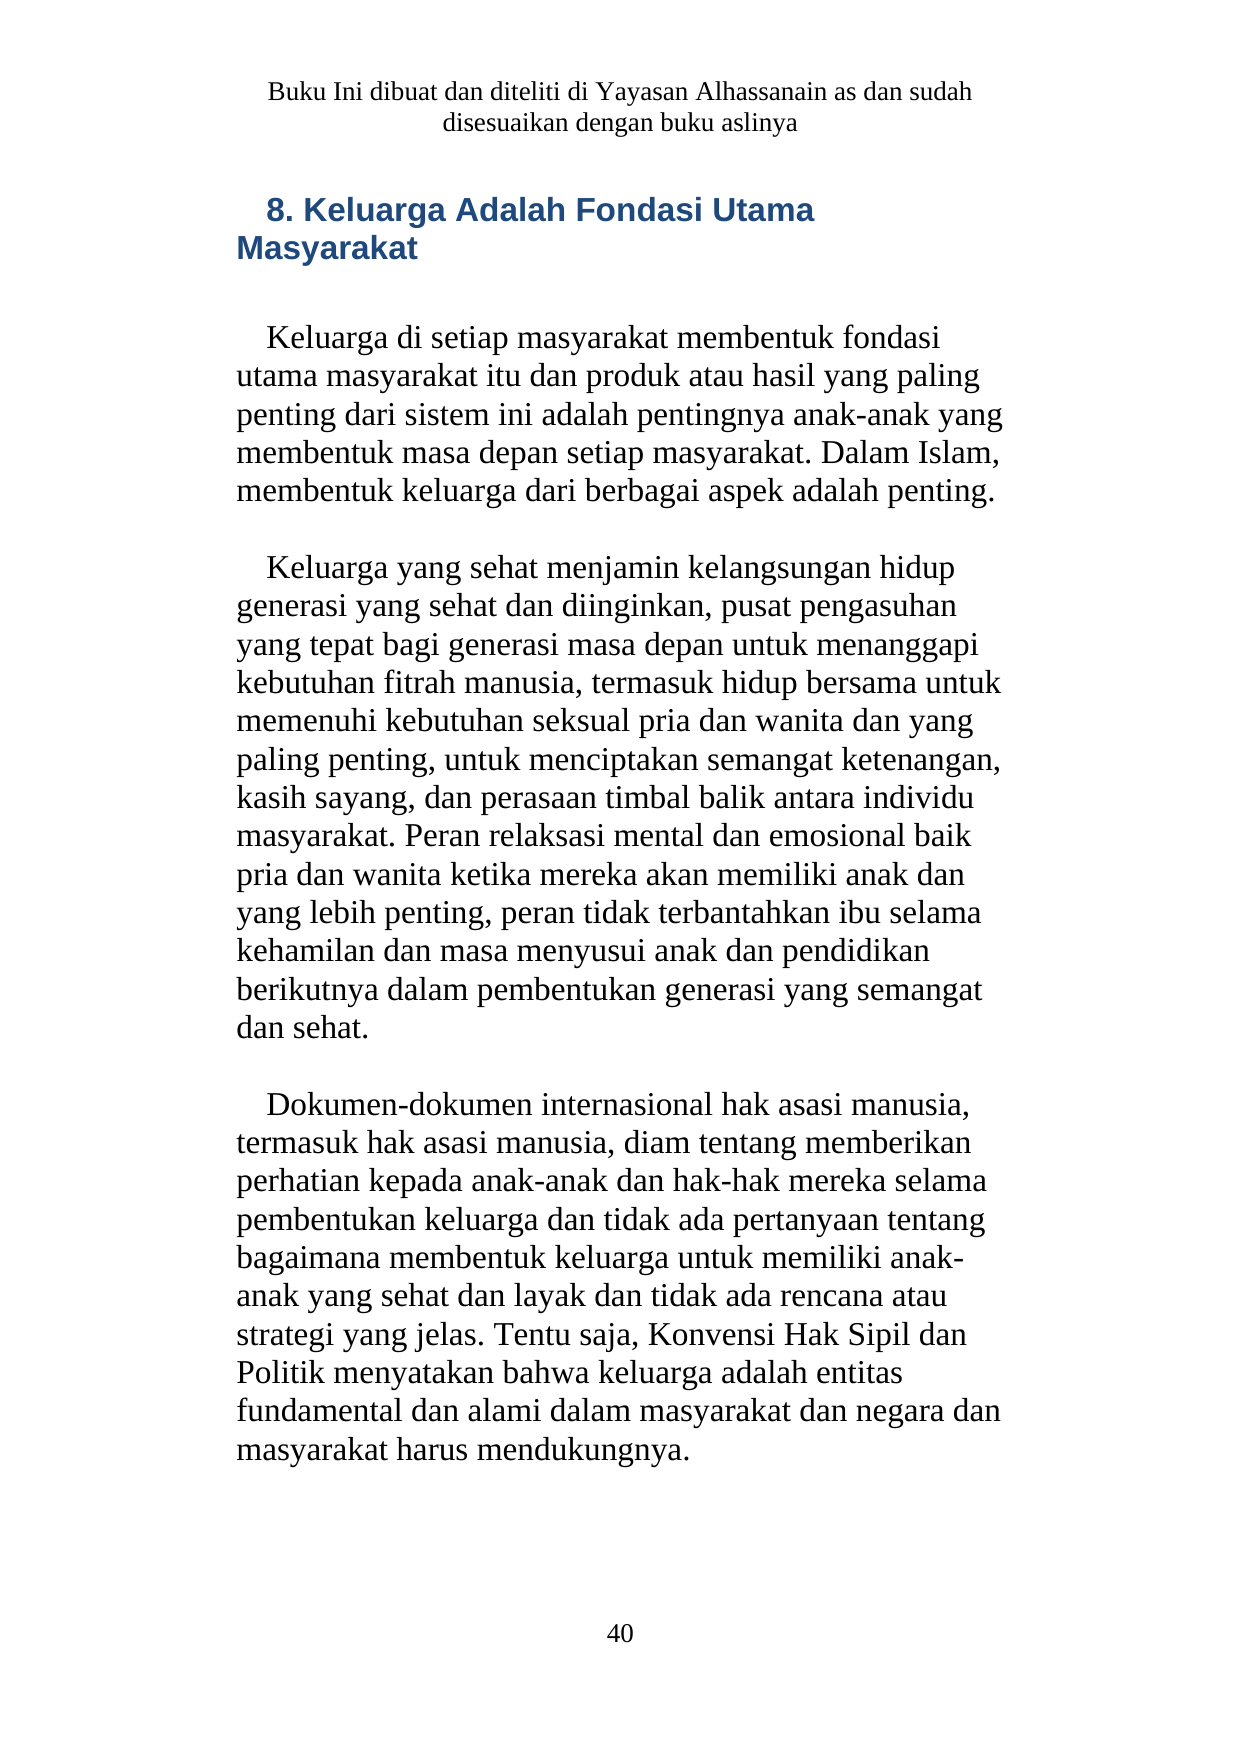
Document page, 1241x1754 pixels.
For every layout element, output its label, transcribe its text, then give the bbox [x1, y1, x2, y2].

text Keluarga yang sehat menjamin kelangsungan hidup generasi yang sehat dan diinginkan, pusat pengasuhan yang tepat bagi generasi masa depan untuk menanggapi kebutuhan fitrah manusia, termasuk hidup bersama untuk memenuhi kebutuhan seksual pria dan wanita dan yang paling penting, untuk menciptakan semangat ketenangan, kasih sayang, dan perasaan timbal balik antara individu masyarakat. Peran relaksasi mental dan emosional baik pria dan wanita ketika mereka akan memiliki anak dan yang lebih penting, peran tidak terbantahkan ibu selama kehamilan dan masa menyusui anak dan pendidikan berikutnya dalam pembentukan generasi yang semangat dan sehat. [236, 547, 1004, 1046]
text Keluarga di setiap masyarakat membentuk fondasi utama masyarakat itu dan produk atau hasil yang paling penting dari sistem ini adalah pentingnya anak-anak yang membentuk masa depan setiap masyarakat. Dalam Islam, membentuk keluarga dari berbagai aspek adalah penting. [236, 317, 1004, 509]
subtitle 8. Keluarga Adalah Fondasi Utama Masyarakat [236, 190, 1004, 267]
text Dokumen-dokumen internasional hak asasi manusia, termasuk hak asasi manusia, diam tentang memberikan perhatian kepada anak-anak dan hak-hak mereka selama pembentukan keluarga dan tidak ada pertanyaan tentang bagaimana membentuk keluarga untuk memiliki anak-anak yang sehat dan layak dan tidak ada rencana atau strategi yang jelas. Tentu saja, Konvensi Hak Sipil dan Politik menyatakan bahwa keluarga adalah entitas fundamental dan alami dalam masyarakat dan negara dan masyarakat harus mendukungnya. [236, 1084, 1004, 1467]
